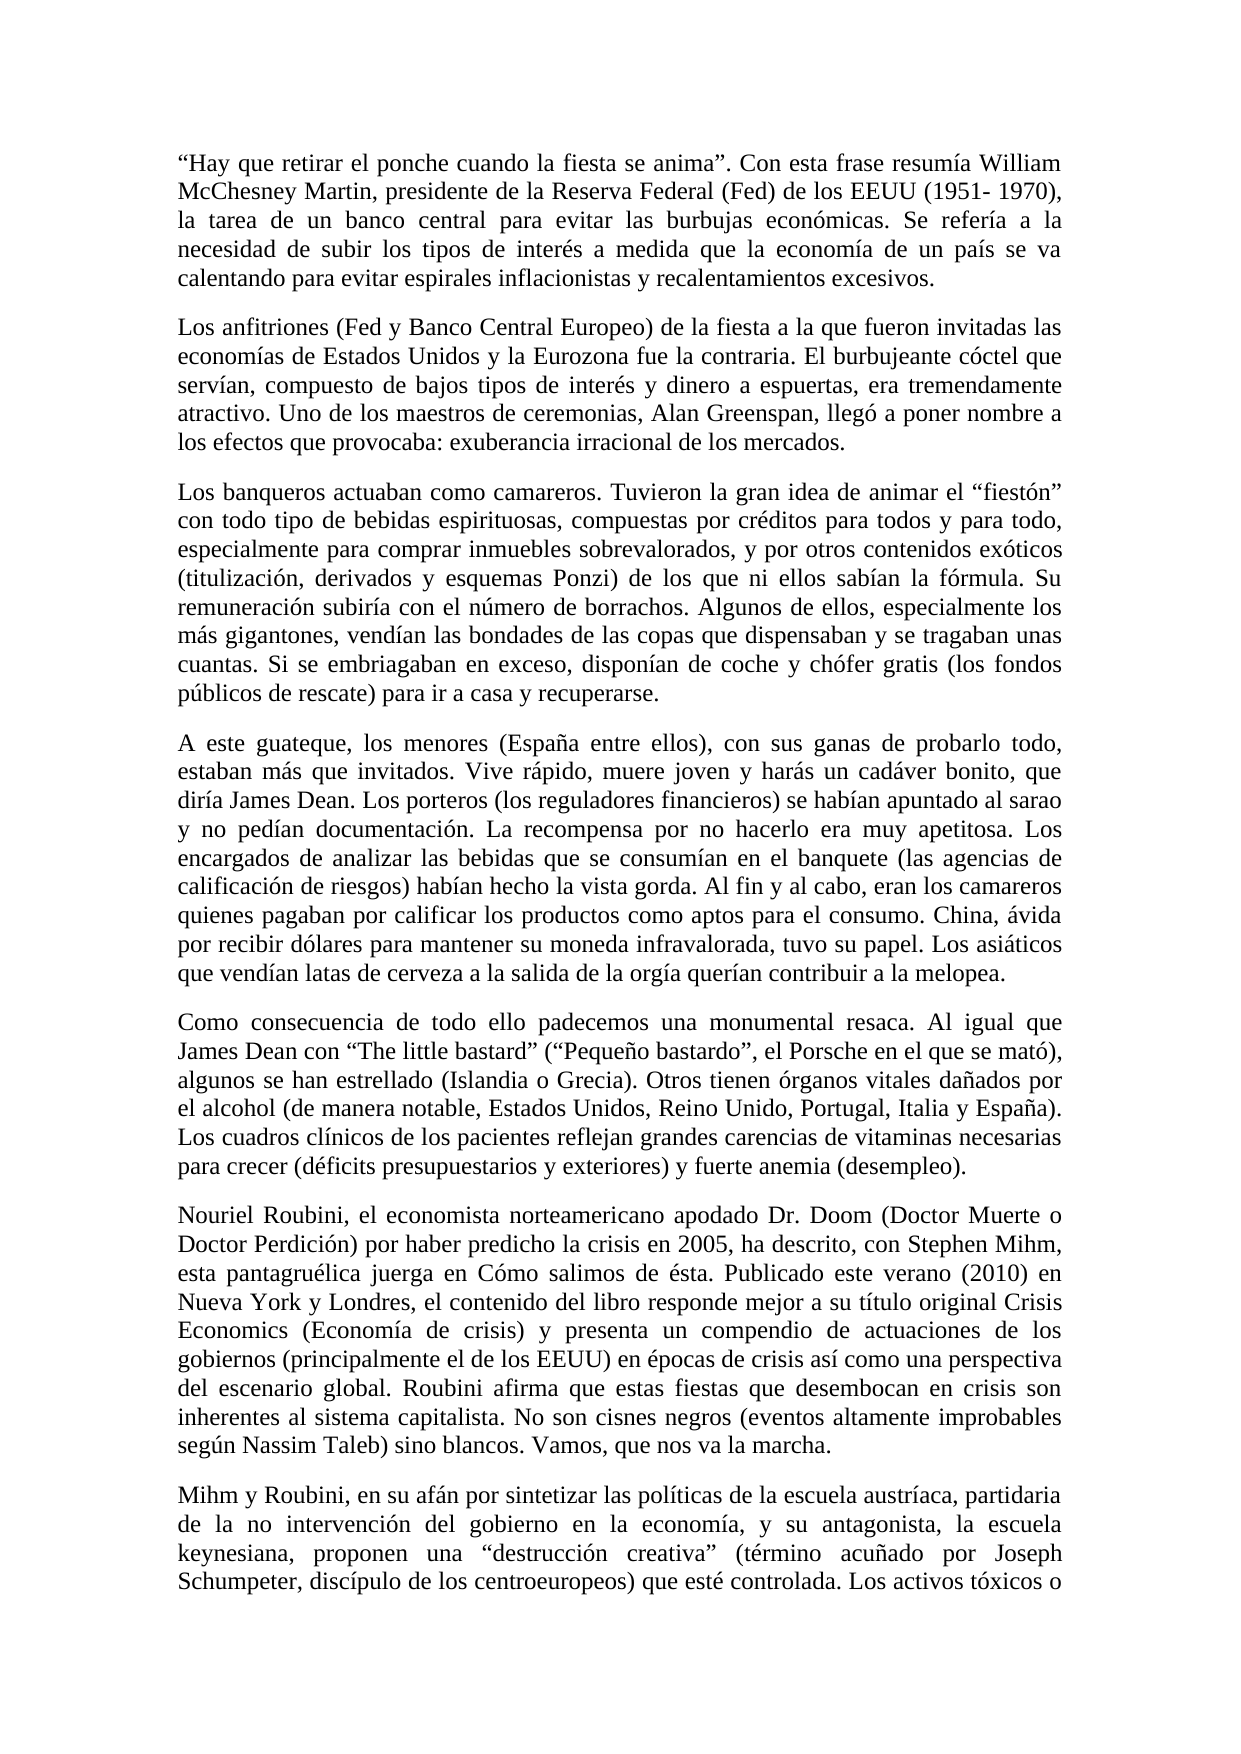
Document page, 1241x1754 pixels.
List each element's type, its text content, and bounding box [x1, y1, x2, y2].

text Nouriel Roubini, el economista norteamericano apodado Dr. Doom (Doctor Muerte o Doctor Perdición) por haber predicho la crisis en 2005, ha descrito, con Stephen Mihm, esta pantagruélica juerga en Cómo salimos de ésta. Publicado este verano (2010) en Nueva York y Londres, el contenido del libro responde mejor a su título original Crisis Economics (Economía de crisis) y presenta un compendio de actuaciones de los gobiernos (principalmente el de los EEUU) en épocas de crisis así como una perspectiva del escenario global. Roubini afirma que estas fiestas que desembocan en crisis son inherentes al sistema capitalista. No son cisnes negros (eventos altamente improbables según Nassim Taleb) sino blancos. Vamos, que nos va la marcha. [177, 1201, 1063, 1459]
text A este guateque, los menores (España entre ellos), con sus ganas de probarlo todo, estaban más que invitados. Vive rápido, muere joven y harás un cadáver bonito, que diría James Dean. Los porteros (los reguladores financieros) se habían apuntado al sarao y no pedían documentación. La recompensa por no hacerlo era muy apetitosa. Los encargados de analizar las bebidas que se consumían en el banquete (las agencias de calificación de riesgos) habían hecho la vista gorda. Al fin y al cabo, eran los camareros quienes pagaban por calificar los productos como aptos para el consumo. China, ávida por recibir dólares para mantener su moneda infravalorada, tuvo su papel. Los asiáticos que vendían latas de cerveza a la salida de la orgía querían contribuir a la melopea. [177, 728, 1063, 986]
text Los anfitriones (Fed y Banco Central Europeo) de la fiesta a la que fueron invitadas las economías de Estados Unidos y la Eurozona fue la contraria. El burbujeante cóctel que servían, compuesto de bajos tipos de interés y dinero a espuertas, era tremendamente atractivo. Uno de los maestros de ceremonias, Alan Greenspan, llegó a poner nombre a los efectos que provocaba: exuberancia irracional de los mercados. [177, 312, 1063, 456]
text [177, 1480, 1063, 1595]
text Los banqueros actuaban como camareros. Tuvieron la gran idea de animar el “fiestón” con todo tipo de bebidas espirituosas, compuestas por créditos para todos y para todo, especialmente para comprar inmuebles sobrevalorados, y por otros contenidos exóticos (titulización, derivados y esquemas Ponzi) de los que ni ellos sabían la fórmula. Su remuneración subiría con el número de borrachos. Algunos de ellos, especialmente los más gigantones, vendían las bondades de las copas que dispensaban y se tragaban unas cuantas. Si se embriagaban en exceso, disponían de coche y chófer gratis (los fondos públicos de rescate) para ir a casa y recuperarse. [177, 477, 1063, 707]
text “Hay que retirar el ponche cuando la fiesta se anima”. Con esta frase resumía William McChesney Martin, presidente de la Reserva Federal (Fed) de los EEUU (1951- 1970), la tarea de un banco central para evitar las burbujas económicas. Se refería a la necesidad de subir los tipos de interés a medida que la economía de un país se va calentando para evitar espirales inflacionistas y recalentamientos excesivos. [177, 148, 1063, 291]
text Como consecuencia de todo ello padecemos una monumental resaca. Al igual que James Dean con “The little bastard” (“Pequeño bastardo”, el Porsche en el que se mató), algunos se han estrellado (Islandia o Grecia). Otros tienen órganos vitales dañados por el alcohol (de manera notable, Estados Unidos, Reino Unido, Portugal, Italia y España). Los cuadros clínicos de los pacientes reflejan grandes carencias de vitaminas necesarias para crecer (déficits presupuestarios y exteriores) y fuerte anemia (desempleo). [177, 1007, 1063, 1180]
